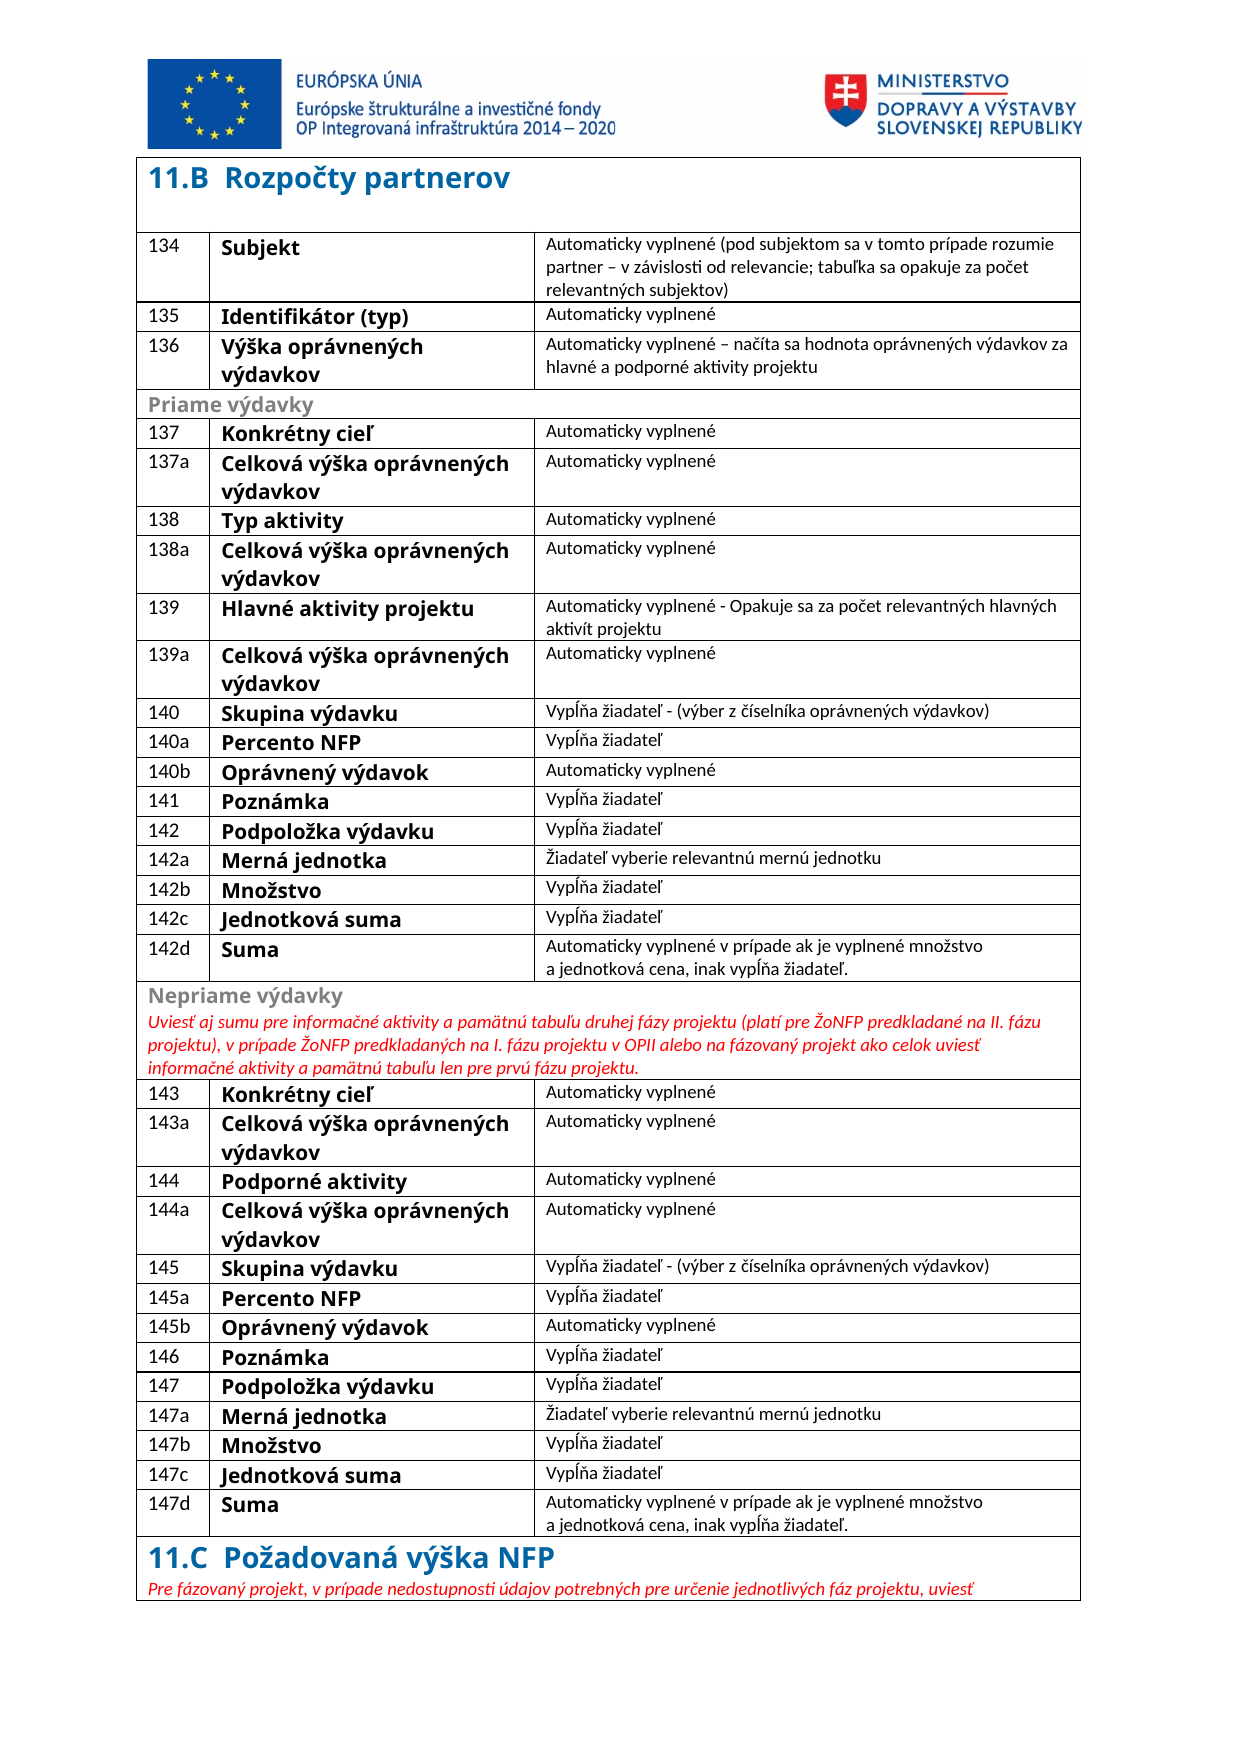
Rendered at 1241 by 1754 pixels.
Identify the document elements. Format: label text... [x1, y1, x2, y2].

table_cell Automaticky vyplnené [535, 1197, 1080, 1253]
table_cell Automaticky vyplnené [535, 1109, 1080, 1166]
table_cell Konkrétny cieľ [210, 419, 534, 448]
table_cell Vypĺňa žiadateľ [535, 728, 1080, 757]
table_cell Jednotková suma [210, 905, 534, 934]
picture [147, 59, 1082, 149]
table_cell Automaticky vyplnené [535, 1314, 1080, 1342]
table_cell Automaticky vyplnené [535, 758, 1080, 786]
table_cell 137 [137, 419, 209, 448]
table_cell Vypĺňa žiadateľ - (výber z číselníka oprávnených výdavkov) [535, 1255, 1080, 1283]
table_cell 146 [137, 1343, 209, 1371]
table_cell 145a [137, 1284, 209, 1312]
table_cell Priame výdavky [137, 390, 1080, 418]
table_cell Celková výška oprávnených výdavkov [210, 1197, 534, 1253]
table_cell Automaticky vyplnené (pod subjektom sa v tomto prípade rozumie partner – v závislosti od relevancie; tabuľka sa opakuje za počet relevantných subjektov) [535, 233, 1080, 301]
table_cell Nepriame výdavky Uviesť aj sumu pre informačné aktivity a pamätnú tabuľu druhej fázy projektu (platí pre ŽoNFP predkladané na II. fázu projektu), v prípade ŽoNFP predkladaných na I. fázu projektu v OPII alebo na fázovaný projekt ako celok uviesť informačné aktivity a pamätnú tabuľu len pre prvú fázu projektu. [137, 982, 1080, 1079]
table_cell 142 [137, 817, 209, 845]
table_cell 141 [137, 787, 209, 816]
table_cell Automaticky vyplnené [535, 1167, 1080, 1196]
table_cell Vypĺňa žiadateľ [535, 905, 1080, 934]
table_cell Percento NFP [210, 1284, 534, 1312]
table_cell Konkrétny cieľ [210, 1080, 534, 1108]
table_cell Automaticky vyplnené - Opakuje sa za počet relevantných hlavných aktivít projektu [535, 594, 1080, 640]
table_cell Automaticky vyplnené [535, 449, 1080, 506]
table_cell Celková výška oprávnených výdavkov [210, 641, 534, 698]
table_cell 147 [137, 1373, 209, 1401]
table_cell 139 [137, 594, 209, 640]
table_cell Celková výška oprávnených výdavkov [210, 536, 534, 593]
table_cell 147d [137, 1490, 209, 1536]
table_cell 139a [137, 641, 209, 698]
table_cell Subjekt [210, 233, 534, 301]
table_cell Automaticky vyplnené [535, 641, 1080, 698]
table_cell 144a [137, 1197, 209, 1253]
table_cell Vypĺňa žiadateľ - (výber z číselníka oprávnených výdavkov) [535, 699, 1080, 727]
table_cell Automaticky vyplnené [535, 1080, 1080, 1108]
table_cell Množstvo [210, 876, 534, 904]
table_cell Oprávnený výdavok [210, 1314, 534, 1342]
table_cell Výška oprávnených výdavkov [210, 332, 534, 389]
table_cell Jednotková suma [210, 1461, 534, 1489]
table_cell 142d [137, 935, 209, 981]
table_cell Podpoložka výdavku [210, 817, 534, 845]
table_cell 145b [137, 1314, 209, 1342]
table_cell Vypĺňa žiadateľ [535, 1431, 1080, 1460]
table_cell 135 [137, 303, 209, 331]
table_cell Žiadateľ vyberie relevantnú mernú jednotku [535, 846, 1080, 875]
table_cell Automaticky vyplnené [535, 507, 1080, 535]
table_cell Suma [210, 935, 534, 981]
table_cell Skupina výdavku [210, 1255, 534, 1283]
table_cell Automaticky vyplnené [535, 419, 1080, 448]
table_cell 147b [137, 1431, 209, 1460]
table_cell Vypĺňa žiadateľ [535, 1373, 1080, 1401]
table_cell 136 [137, 332, 209, 389]
table_cell 143 [137, 1080, 209, 1108]
table_cell Hlavné aktivity projektu [210, 594, 534, 640]
table_cell Automaticky vyplnené [535, 303, 1080, 331]
table_cell Celková výška oprávnených výdavkov [210, 1109, 534, 1166]
table_cell Celková výška oprávnených výdavkov [210, 449, 534, 506]
table_cell 142a [137, 846, 209, 875]
table_cell Identifikátor (typ) [210, 303, 534, 331]
table_cell Vypĺňa žiadateľ [535, 1461, 1080, 1489]
table_cell 138a [137, 536, 209, 593]
table_cell Podpoložka výdavku [210, 1373, 534, 1401]
table_cell Oprávnený výdavok [210, 758, 534, 786]
table_cell 140b [137, 758, 209, 786]
table_cell Žiadateľ vyberie relevantnú mernú jednotku [535, 1402, 1080, 1430]
table_cell 147c [137, 1461, 209, 1489]
table_cell Vypĺňa žiadateľ [535, 876, 1080, 904]
table_cell Podporné aktivity [210, 1167, 534, 1196]
table_cell 137a [137, 449, 209, 506]
table_cell 144 [137, 1167, 209, 1196]
table_cell Automaticky vyplnené v prípade ak je vyplnené množstvo a jednotková cena, inak vypĺňa žiadateľ. [535, 935, 1080, 981]
table_cell Skupina výdavku [210, 699, 534, 727]
table_cell Poznámka [210, 787, 534, 816]
table_cell 143a [137, 1109, 209, 1166]
table_cell 142b [137, 876, 209, 904]
table_cell 142c [137, 905, 209, 934]
table_cell 140 [137, 699, 209, 727]
table_cell Vypĺňa žiadateľ [535, 1284, 1080, 1312]
table_cell Poznámka [210, 1343, 534, 1371]
table_cell 140a [137, 728, 209, 757]
table_cell Merná jednotka [210, 1402, 534, 1430]
table_cell Typ aktivity [210, 507, 534, 535]
table_cell Automaticky vyplnené – načíta sa hodnota oprávnených výdavkov za hlavné a podporné aktivity projektu [535, 332, 1080, 389]
table_cell Vypĺňa žiadateľ [535, 787, 1080, 816]
table_cell Množstvo [210, 1431, 534, 1460]
table_cell 138 [137, 507, 209, 535]
table_cell Suma [210, 1490, 534, 1536]
table_cell Automaticky vyplnené v prípade ak je vyplnené množstvo a jednotková cena, inak vypĺňa žiadateľ. [535, 1490, 1080, 1536]
table_cell 11.B Rozpočty partnerov [137, 158, 1080, 232]
table_cell 134 [137, 233, 209, 301]
table_cell 147a [137, 1402, 209, 1430]
table_cell Percento NFP [210, 728, 534, 757]
table_cell Automaticky vyplnené [535, 536, 1080, 593]
table_cell Vypĺňa žiadateľ [535, 1343, 1080, 1371]
table_cell Vypĺňa žiadateľ [535, 817, 1080, 845]
table_cell Merná jednotka [210, 846, 534, 875]
table_cell 145 [137, 1255, 209, 1283]
